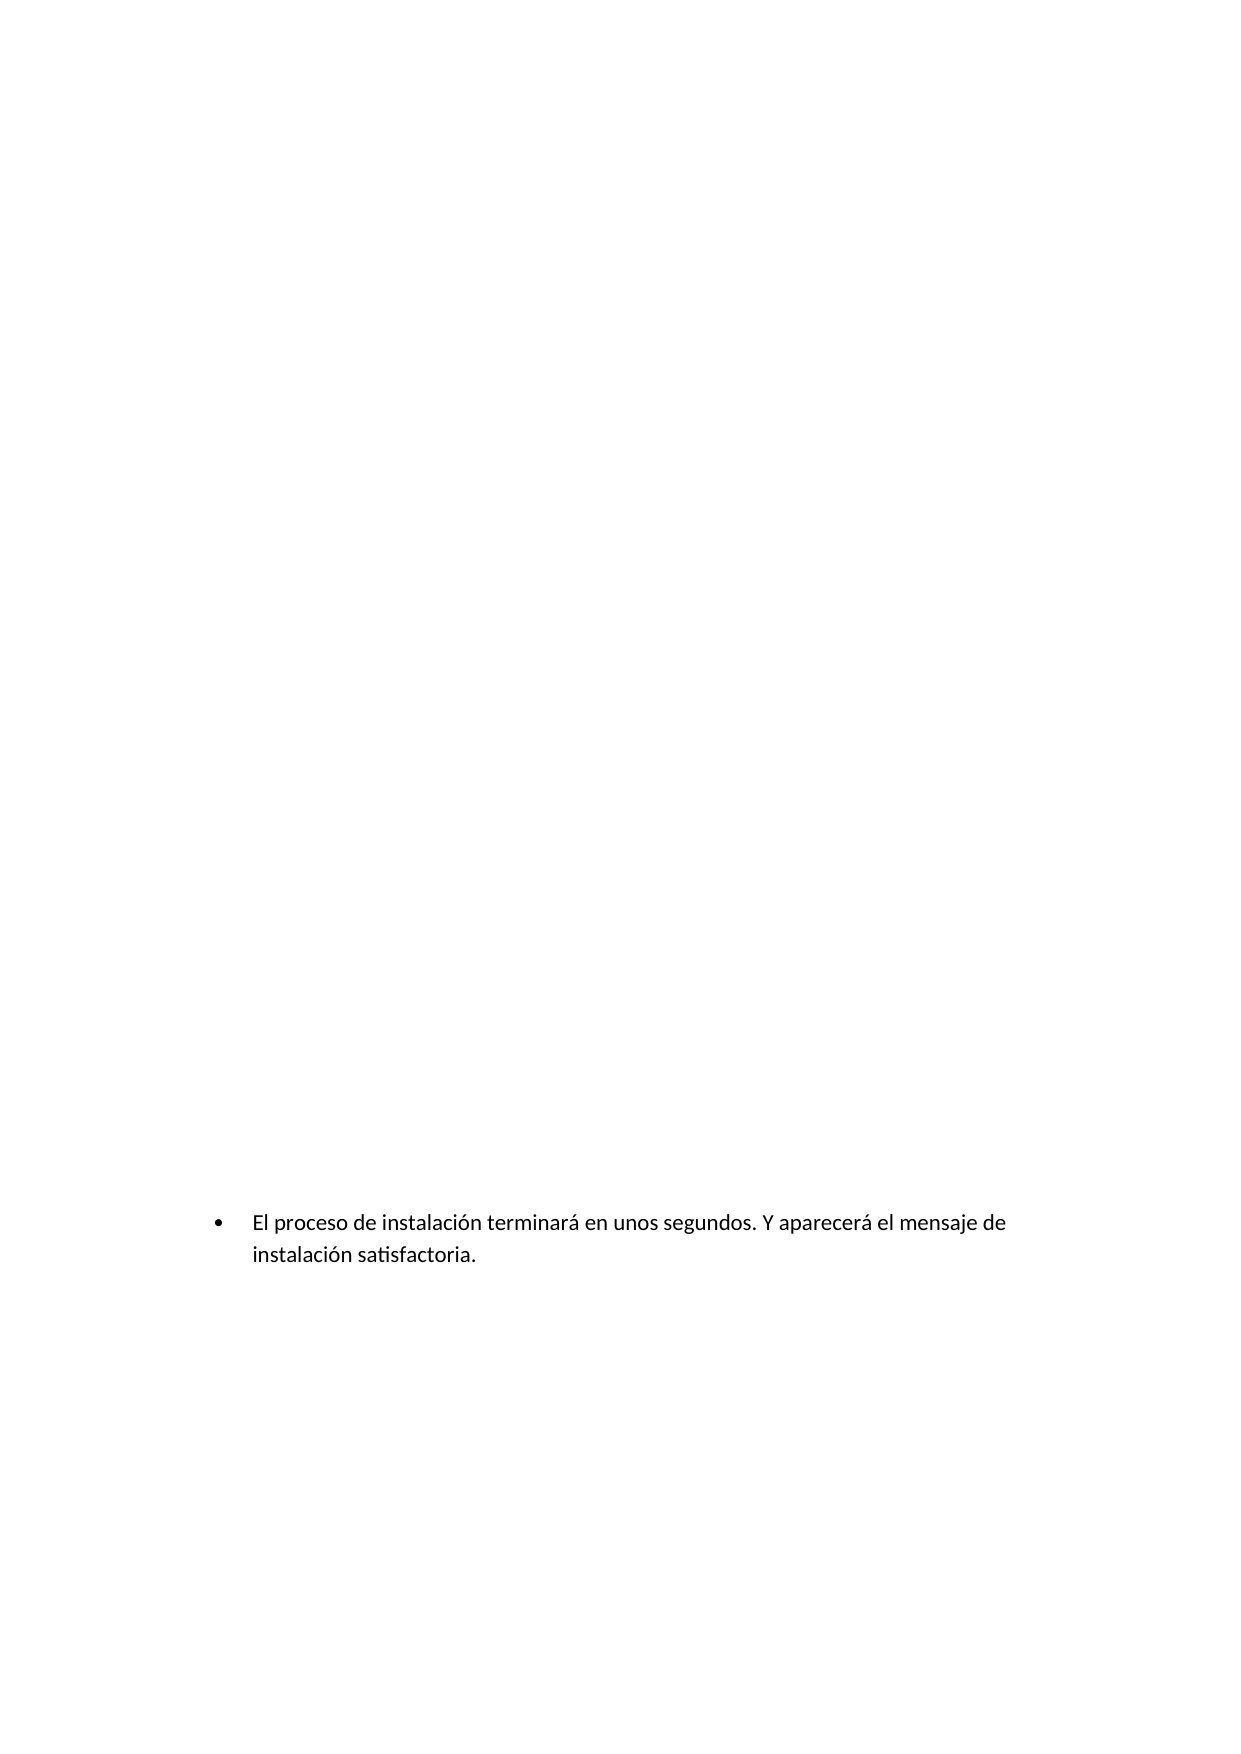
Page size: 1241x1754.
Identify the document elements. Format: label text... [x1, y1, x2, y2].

list El proceso de instalación terminará en unos segundos. Y aparecerá el mensaje de instalación satisfactoria. [215, 1208, 1063, 1268]
